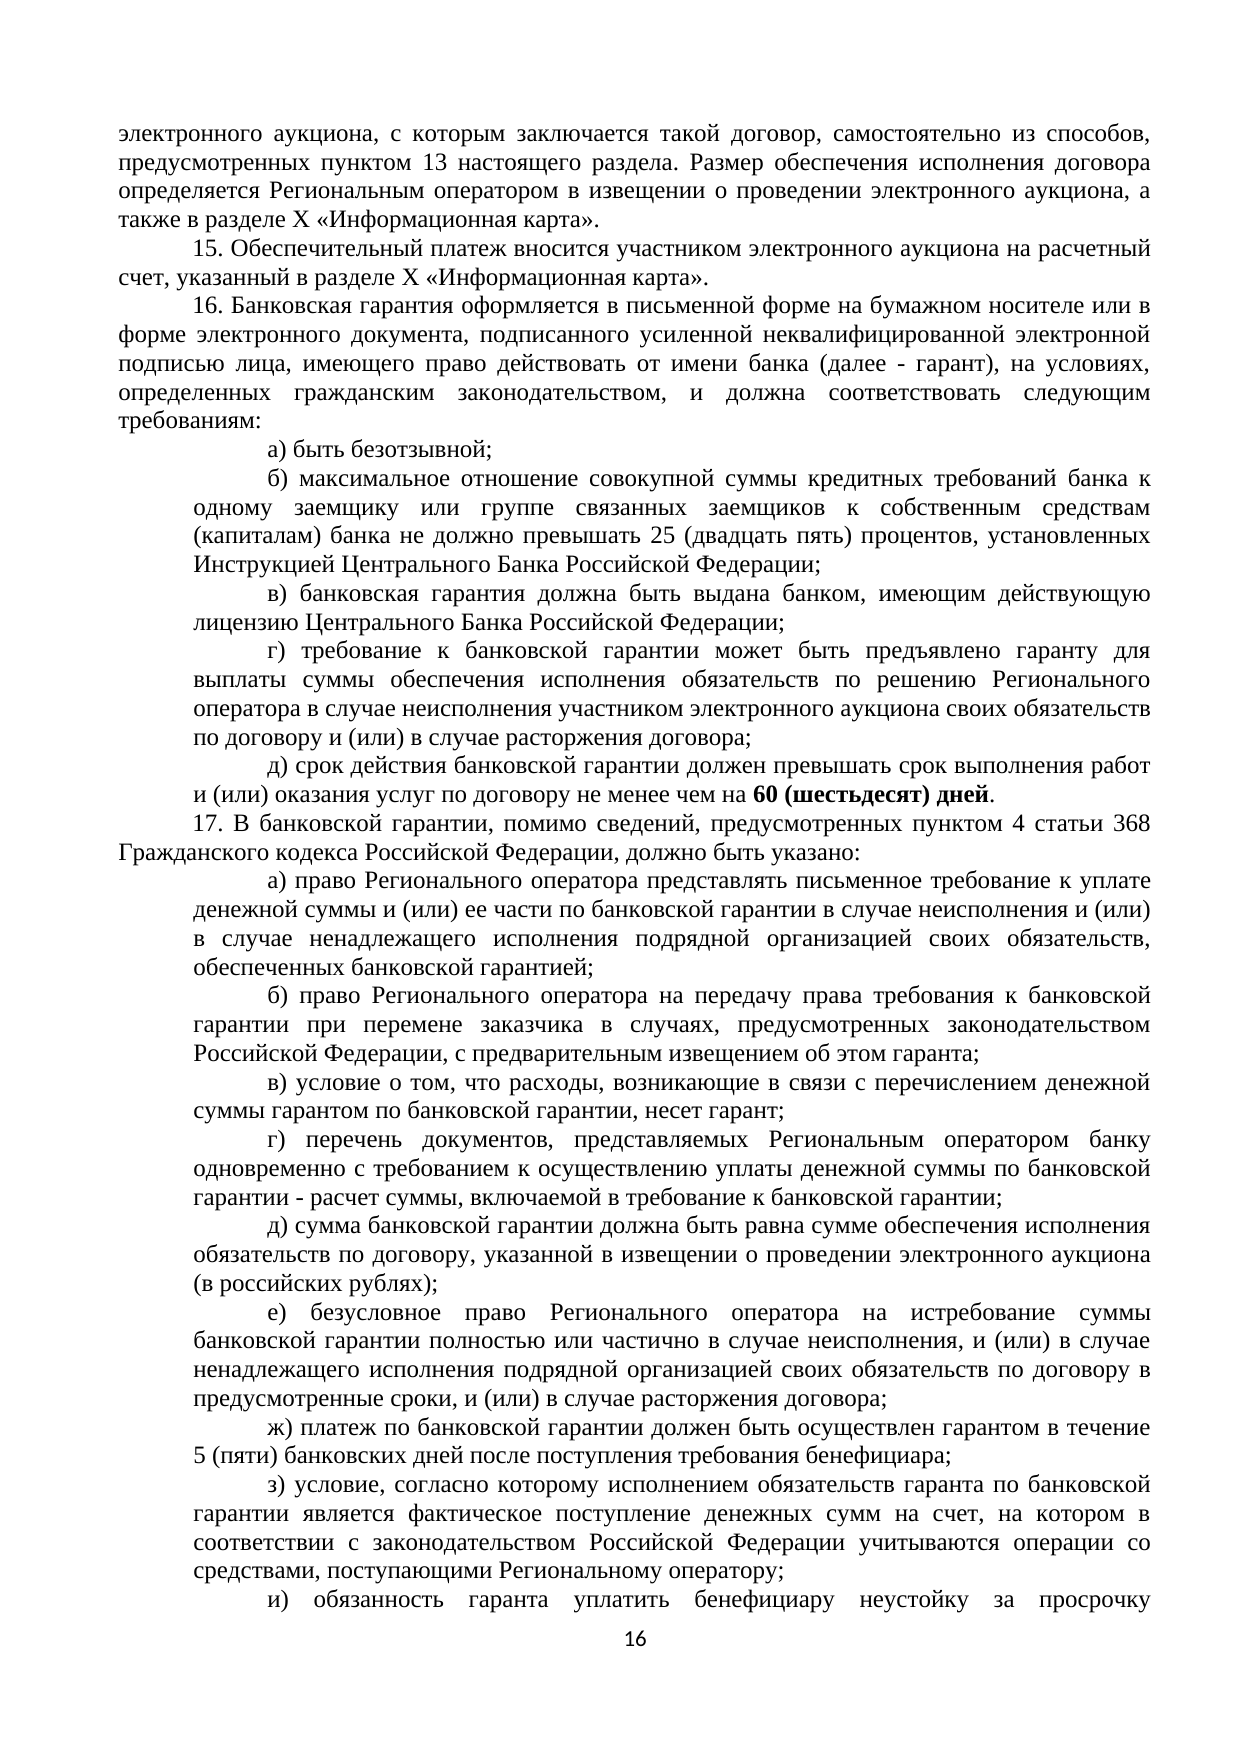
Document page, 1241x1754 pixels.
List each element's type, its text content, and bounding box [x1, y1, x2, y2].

text б) право Регионального оператора на передачу права требования к банковской гарантии при перемене заказчика в случаях, предусмотренных законодательством Российской Федерации, с предварительным извещением об этом гаранта; [193, 981, 1152, 1067]
text д) срок действия банковской гарантии должен превышать срок выполнения работ и (или) оказания услуг по договору не менее чем на 60 (шестьдесят) дней. [193, 751, 1152, 808]
text ж) платеж по банковской гарантии должен быть осуществлен гарантом в течение 5 (пяти) банковских дней после поступления требования бенефициара; [193, 1412, 1152, 1469]
text г) перечень документов, представляемых Региональным оператором банку одновременно с требованием к осуществлению уплаты денежной суммы по банковской гарантии - расчет суммы, включаемой в требование к банковской гарантии; [193, 1124, 1152, 1211]
list 17. В банковской гарантии, помимо сведений, предусмотренных пунктом 4 статьи 368 Гражданского кодекса Российской Федерации, должно быть указано: [118, 808, 1152, 866]
list 15. Обеспечительный платеж вносится участником электронного аукциона на расчетный счет, указанный в разделе X «Информационная карта». [118, 233, 1152, 291]
text з) условие, согласно которому исполнением обязательств гаранта по банковской гарантии является фактическое поступление денежных сумм на счет, на котором в соответствии с законодательством Российской Федерации учитываются операции со средствами, поступающими Региональному оператору; [193, 1469, 1152, 1584]
text а) быть безотзывной; [193, 434, 1152, 463]
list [118, 118, 1152, 233]
text д) сумма банковской гарантии должна быть равна сумме обеспечения исполнения обязательств по договору, указанной в извещении о проведении электронного аукциона (в российских рублях); [193, 1211, 1152, 1297]
text е) безусловное право Регионального оператора на истребование суммы банковской гарантии полностью или частично в случае неисполнения, и (или) в случае ненадлежащего исполнения подрядной организацией своих обязательств по договору в предусмотренные сроки, и (или) в случае расторжения договора; [193, 1297, 1152, 1412]
text б) максимальное отношение совокупной суммы кредитных требований банка к одному заемщику или группе связанных заемщиков к собственным средствам (капиталам) банка не должно превышать 25 (двадцать пять) процентов, установленных Инструкцией Центрального Банка Российской Федерации; [193, 463, 1152, 578]
text а) право Регионального оператора представлять письменное требование к уплате денежной суммы и (или) ее части по банковской гарантии в случае неисполнения и (или) в случае ненадлежащего исполнения подрядной организацией своих обязательств, обеспеченных банковской гарантией; [193, 866, 1152, 981]
text в) условие о том, что расходы, возникающие в связи с перечислением денежной суммы гарантом по банковской гарантии, несет гарант; [193, 1067, 1152, 1124]
text в) банковская гарантия должна быть выдана банком, имеющим действующую лицензию Центрального Банка Российской Федерации; [193, 578, 1152, 636]
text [193, 1584, 1152, 1613]
text г) требование к банковской гарантии может быть предъявлено гаранту для выплаты суммы обеспечения исполнения обязательств по решению Регионального оператора в случае неисполнения участником электронного аукциона своих обязательств по договору и (или) в случае расторжения договора; [193, 636, 1152, 751]
list 16. Банковская гарантия оформляется в письменной форме на бумажном носителе или в форме электронного документа, подписанного усиленной неквалифицированной электронной подписью лица, имеющего право действовать от имени банка (далее - гарант), на условиях, определенных гражданским законодательством, и должна соответствовать следующим требованиям: [118, 291, 1152, 434]
